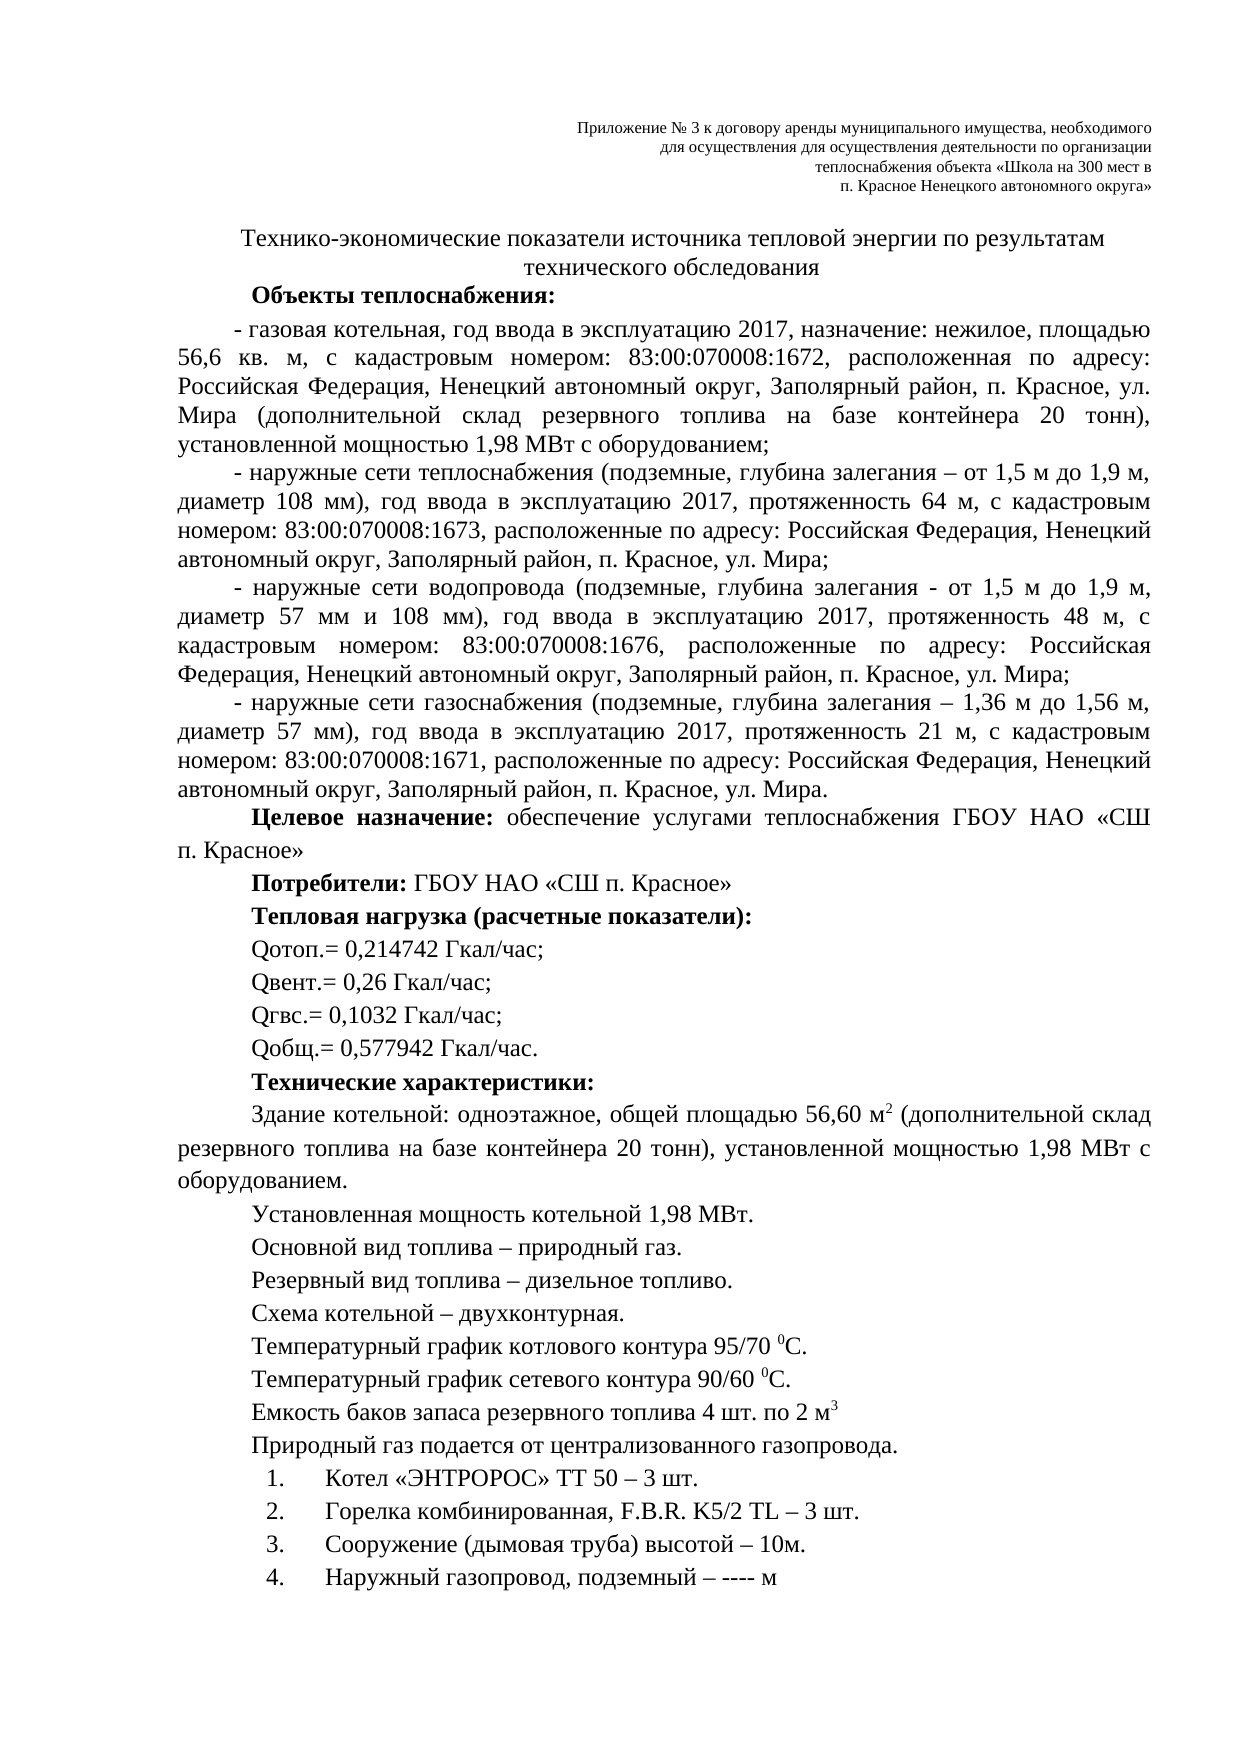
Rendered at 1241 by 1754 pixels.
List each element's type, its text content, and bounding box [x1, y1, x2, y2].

text Тепловая нагрузка (расчетные показатели): [177, 901, 1152, 930]
text Установленная мощность котельной 1,98 МВт. [177, 1199, 1152, 1227]
text - наружные сети теплоснабжения (подземные, глубина залегания – от 1,5 м до 1,9 м, диаметр 108 мм), год ввода в эксплуатацию 2017, протяженность 64 м, с кадастровым номером: 83:00:070008:1673, расположенные по адресу: Российская Федерация, Ненецкий автономный округ, Заполярный район, п. Красное, ул. Мира; [177, 457, 1152, 572]
text Природный газ подается от централизованного газопровода. [177, 1430, 1152, 1458]
text теплоснабжения объекта «Школа на 300 мест в [555, 156, 1152, 176]
text Температурный график котлового контура 95/70 0С. [177, 1331, 1152, 1359]
text Температурный график сетевого контура 90/60 0С. [177, 1364, 1152, 1392]
text Основной вид топлива – природный газ. [177, 1232, 1152, 1260]
text Qотоп.= 0,214742 Гкал/час; [177, 934, 1152, 963]
text п. Красное Ненецкого автономного округа» [555, 176, 1152, 195]
text Qобщ.= 0,577942 Гкал/час. [177, 1033, 1152, 1062]
list Котел «ЭНТРОРОС» ТТ 50 – 3 шт. [177, 1463, 1152, 1492]
list Горелка комбинированная, F.B.R. K5/2 TL – 3 шт. [177, 1496, 1152, 1524]
text Qгвс.= 0,1032 Гкал/час; [177, 1001, 1152, 1029]
text Qвент.= 0,26 Гкал/час; [177, 967, 1152, 996]
text Емкость баков запаса резервного топлива 4 шт. по 2 м3 [177, 1397, 1152, 1426]
text Технико-экономические показатели источника тепловой энергии по результатам технического обследования [177, 223, 1166, 281]
text Объекты теплоснабжения: [177, 281, 1152, 309]
text Потребители: ГБОУ НАО «СШ п. Красное» [177, 868, 1152, 897]
text Схема котельной – двухконтурная. [177, 1298, 1152, 1326]
list Наружный газопровод, подземный – ---- м [177, 1562, 1152, 1591]
list Сооружение (дымовая труба) высотой – 10м. [177, 1529, 1152, 1558]
text Здание котельной: одноэтажное, общей площадью 56,60 м2 (дополнительной склад резервного топлива на базе контейнера 20 тонн), установленной мощностью 1,98 МВт с оборудованием. [177, 1099, 1152, 1194]
text Целевое назначение: обеспечение услугами теплоснабжения ГБОУ НАО «СШ п. Красное» [177, 802, 1152, 864]
text - наружные сети водопровода (подземные, глубина залегания - от 1,5 м до 1,9 м, диаметр 57 мм и 108 мм), год ввода в эксплуатацию 2017, протяженность 48 м, с кадастровым номером: 83:00:070008:1676, расположенные по адресу: Российская Федерация, Ненецкий автономный округ, Заполярный район, п. Красное, ул. Мира; [177, 572, 1152, 687]
text Технические характеристики: [177, 1067, 1152, 1095]
text - газовая котельная, год ввода в эксплуатацию 2017, назначение: нежилое, площадью 56,6 кв. м, с кадастровым номером: 83:00:070008:1672, расположенная по адресу: Российская Федерация, Ненецкий автономный округ, Заполярный район, п. Красное, ул. Мира (дополнительной склад резервного топлива на базе контейнера 20 тонн), установленной мощностью 1,98 МВт с оборудованием; [177, 314, 1152, 457]
text - наружные сети газоснабжения (подземные, глубина залегания – 1,36 м до 1,56 м, диаметр 57 мм), год ввода в эксплуатацию 2017, протяженность 21 м, с кадастровым номером: 83:00:070008:1671, расположенные по адресу: Российская Федерация, Ненецкий автономный округ, Заполярный район, п. Красное, ул. Мира. [177, 687, 1152, 802]
text Резервный вид топлива – дизельное топливо. [177, 1265, 1152, 1293]
text Приложение № 3 к договору аренды муниципального имущества, необходимого для осуществления для осуществления деятельности по организации [555, 118, 1152, 156]
